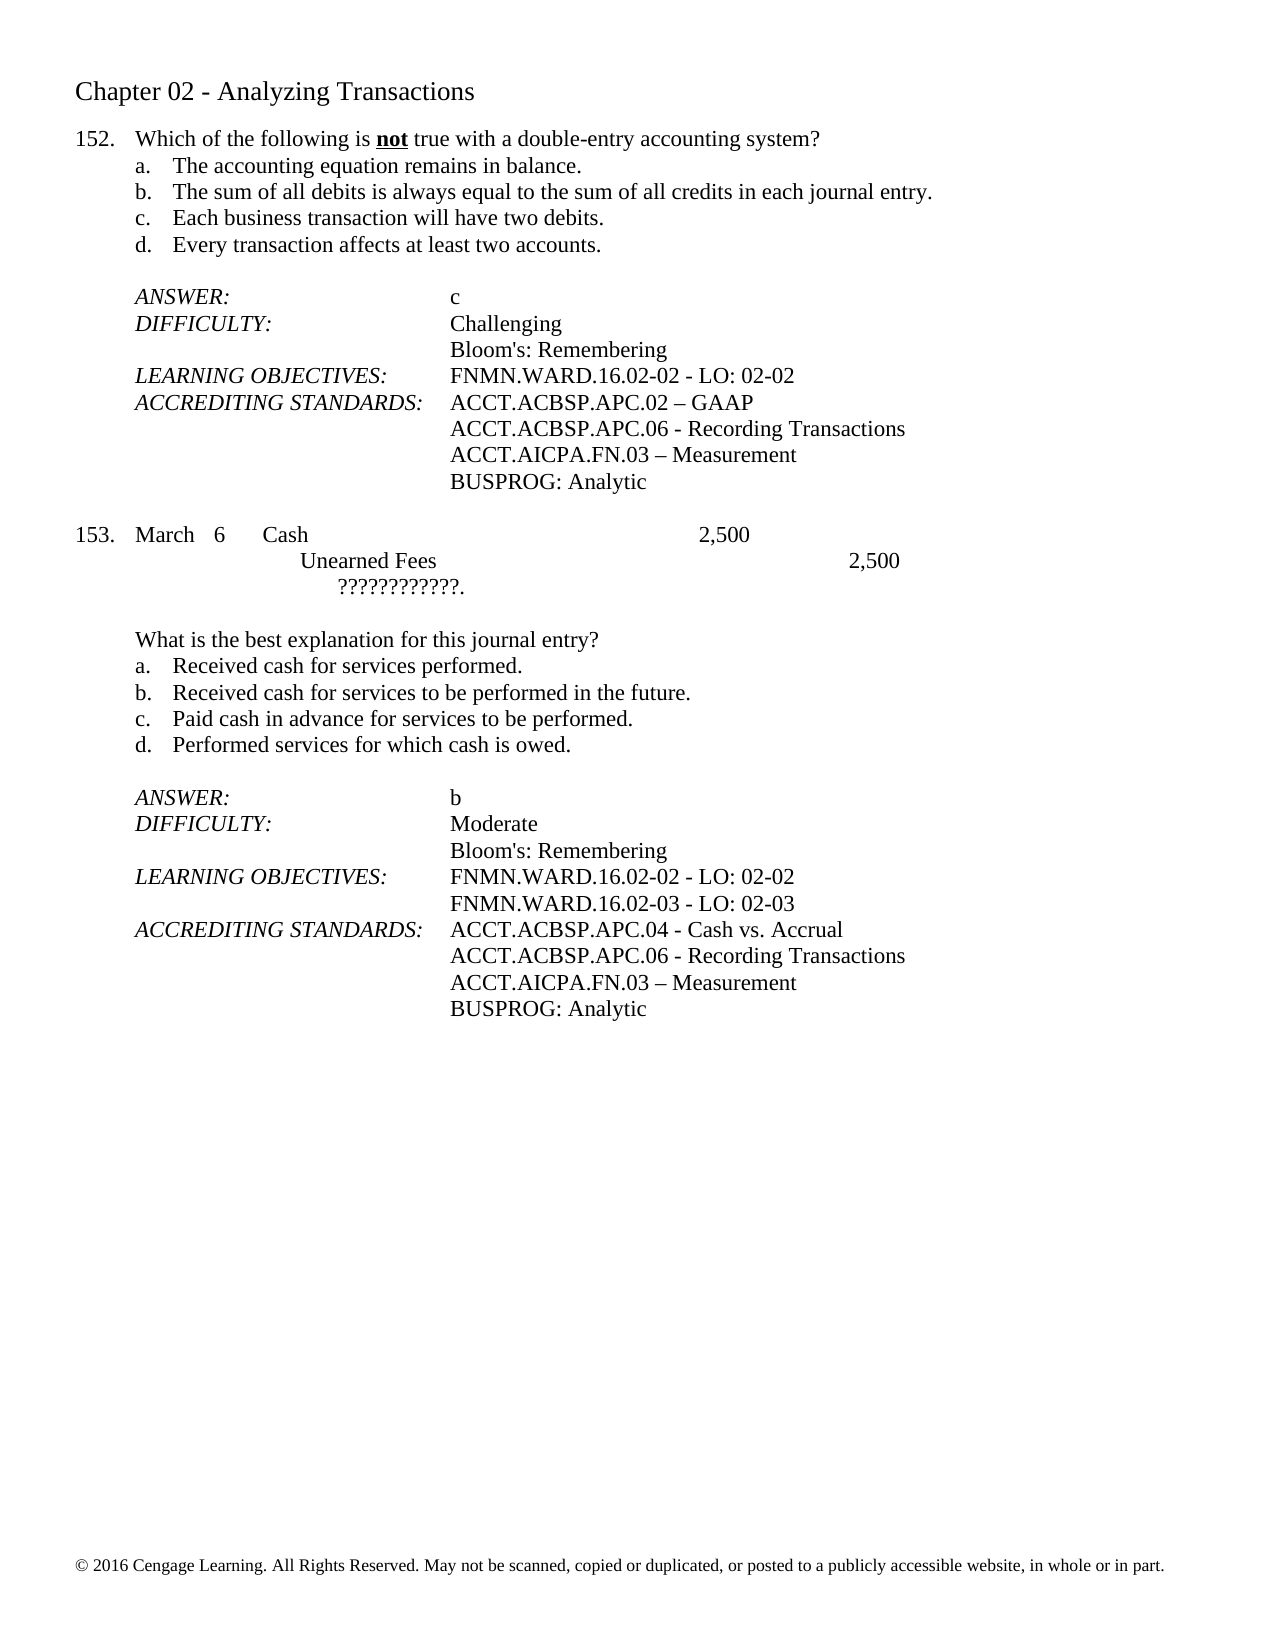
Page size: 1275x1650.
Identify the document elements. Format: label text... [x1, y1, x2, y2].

list The accounting equation remains in balance. [135, 152, 1200, 178]
text ACCT.AICPA.FN.03 – Measurement [135, 969, 1200, 995]
list ​Received cash for services to be performed in the future. [135, 679, 1200, 705]
text BUSPROG: Analytic [135, 995, 1200, 1021]
list The sum of all debits is always equal to the sum of all credits in each journal entry. [135, 178, 1200, 204]
text ANSWER: c [135, 283, 1200, 310]
text ANSWER: b [135, 784, 1200, 811]
text ACCT.AICPA.FN.03 – Measurement [135, 442, 1200, 468]
text What is the best explanation for this journal entry? [135, 626, 1200, 652]
text ACCT.ACBSP.APC.06 - Recording Transactions [135, 415, 1200, 442]
text Unearned Fees 2,500 [135, 547, 1200, 573]
text ????????????. [135, 573, 1200, 600]
text DIFFICULTY: Moderate [135, 811, 1200, 837]
list Every transaction affects at least two accounts. [135, 231, 1200, 257]
text DIFFICULTY: Challenging [135, 310, 1200, 336]
text ACCREDITING STANDARDS: ACCT.ACBSP.APC.04 - Cash vs. Accrual [135, 916, 1200, 942]
text Bloom's: Remembering [135, 837, 1200, 863]
text LEARNING OBJECTIVES: FNMN.WARD.16.02-02 - LO: 02-02 [135, 863, 1200, 889]
list ​Performed services for which cash is owed. [135, 731, 1200, 758]
text FNMN.WARD.16.02-03 - LO: 02-03 [135, 889, 1200, 916]
text LEARNING OBJECTIVES: FNMN.WARD.16.02-02 - LO: 02-02 [135, 362, 1200, 389]
text ACCREDITING STANDARDS: ACCT.ACBSP.APC.02 – GAAP [135, 389, 1200, 415]
text BUSPROG: Analytic [135, 468, 1200, 494]
list Which of the following is not true with a double-entry accounting system? [75, 125, 1200, 152]
list Each business transaction will have two debits. [135, 204, 1200, 231]
text ACCT.ACBSP.APC.06 - Recording Transactions [135, 942, 1200, 969]
list ​Received cash for services performed. [135, 652, 1200, 679]
list ​Paid cash in advance for services to be performed. [135, 705, 1200, 731]
list March 6 Cash 2,500 [75, 521, 1200, 547]
text Bloom's: Remembering [135, 336, 1200, 362]
